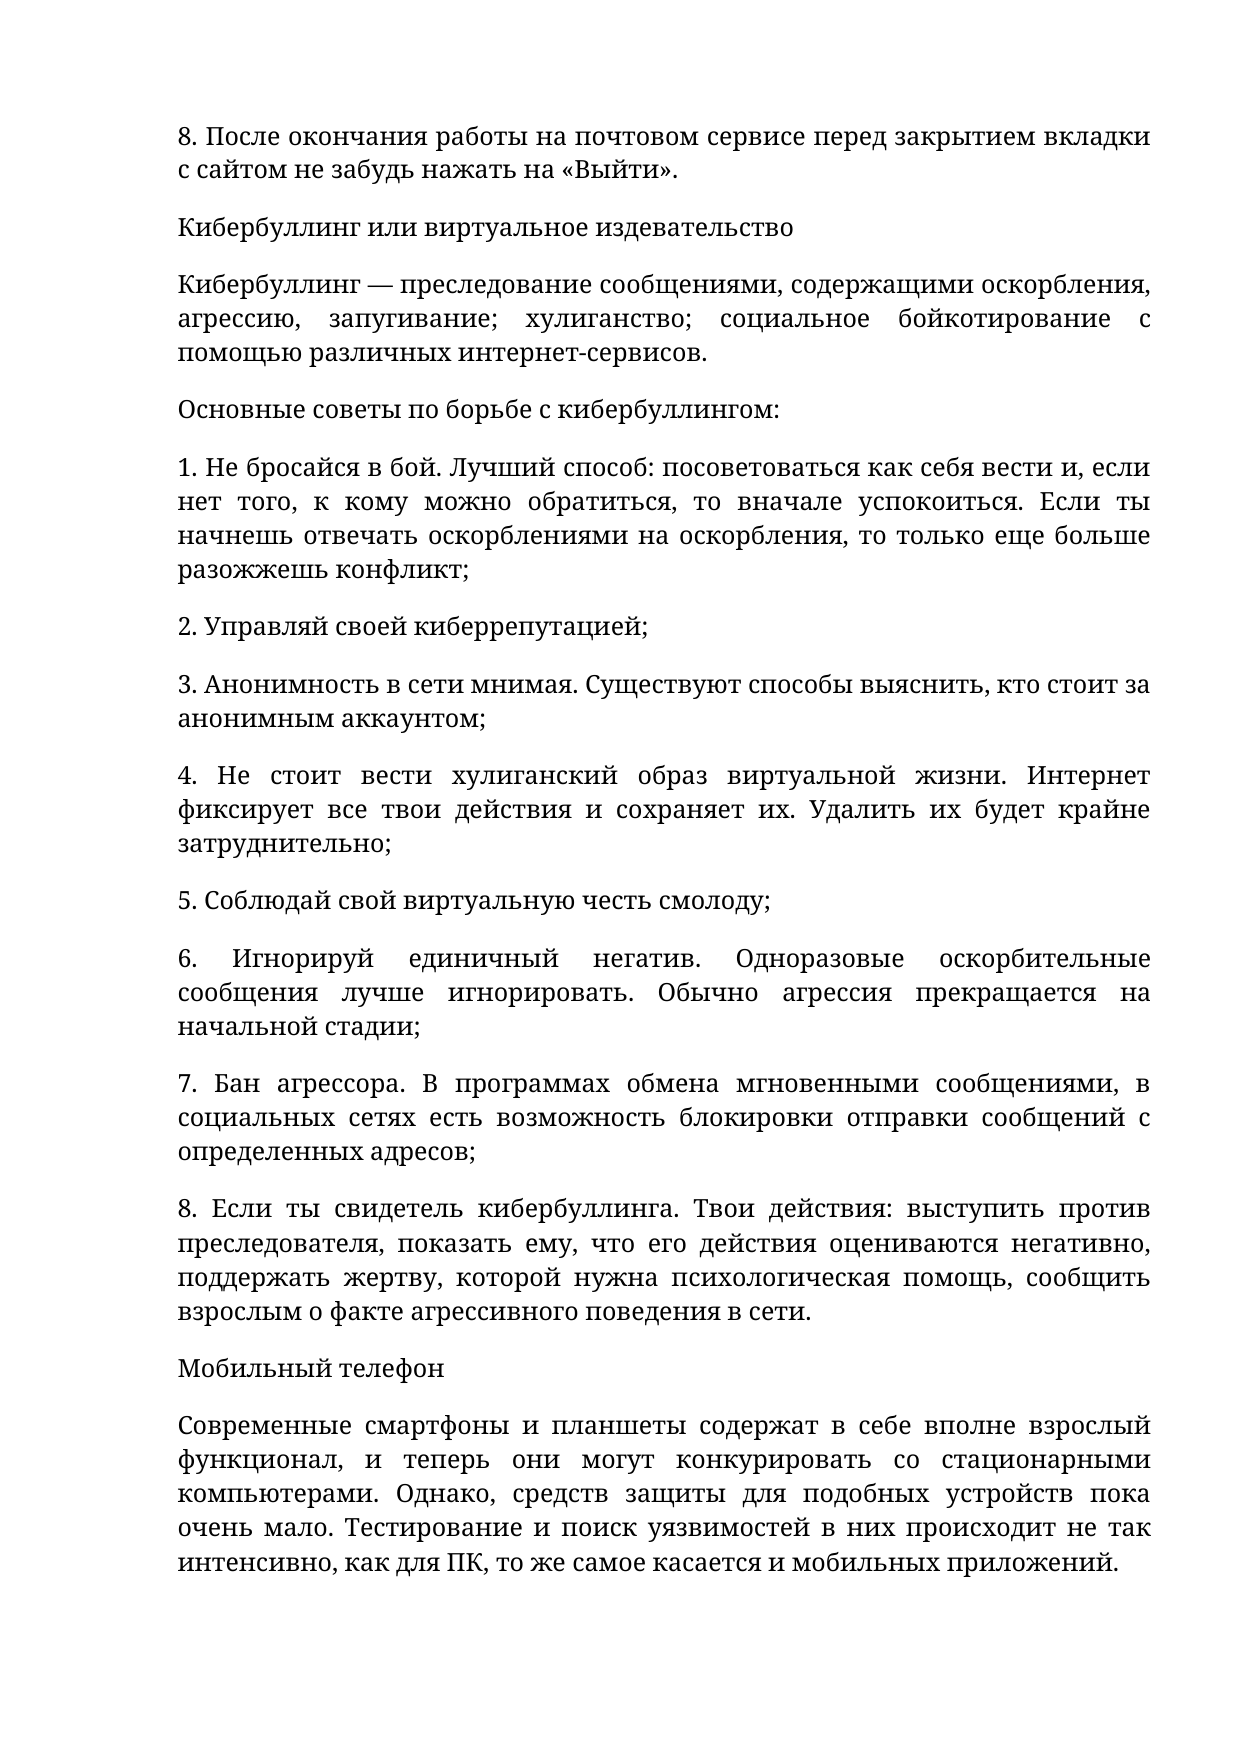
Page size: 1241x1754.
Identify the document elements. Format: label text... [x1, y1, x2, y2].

text Современные смартфоны и планшеты содержат в себе вполне взрослый функционал, и теперь они могут конкурировать со стационарными компьютерами. Однако, средств защиты для подобных устройств пока очень мало. Тестирование и поиск уязвимостей в них происходит не так интенсивно, как для ПК, то же самое касается и мобильных приложений. [177, 1408, 1152, 1578]
text 7. Бан агрессора. В программах обмена мгновенными сообщениями, в социальных сетях есть возможность блокировки отправки сообщений с определенных адресов; [177, 1066, 1152, 1168]
text 1. Не бросайся в бой. Лучший способ: посоветоваться как себя вести и, если нет того, к кому можно обратиться, то вначале успокоиться. Если ты начнешь отвечать оскорблениями на оскорбления, то только еще больше разожжешь конфликт; [177, 449, 1152, 586]
text 8. После окончания работы на почтовом сервисе перед закрытием вкладки с сайтом не забудь нажать на «Выйти». [177, 118, 1152, 186]
text 5. Соблюдай свой виртуальную честь смолоду; [177, 883, 1152, 917]
text 6. Игнорируй единичный негатив. Одноразовые оскорбительные сообщения лучше игнорировать. Обычно агрессия прекращается на начальной стадии; [177, 940, 1152, 1042]
text Основные советы по борьбе с кибербуллингом: [177, 392, 1152, 426]
text 4. Не стоит вести хулиганский образ виртуальной жизни. Интернет фиксирует все твои действия и сохраняет их. Удалить их будет крайне затруднительно; [177, 758, 1152, 860]
text Кибербуллинг — преследование сообщениями, содержащими оскорбления, агрессию, запугивание; хулиганство; социальное бойкотирование с помощью различных интернет-сервисов. [177, 267, 1152, 369]
text Кибербуллинг или виртуальное издевательство [177, 209, 1152, 243]
text 2. Управляй своей киберрепутацией; [177, 609, 1152, 643]
text 8. Если ты свидетель кибербуллинга. Твои действия: выступить против преследователя, показать ему, что его действия оцениваются негативно, поддержать жертву, которой нужна психологическая помощь, сообщить взрослым о факте агрессивного поведения в сети. [177, 1191, 1152, 1327]
text 3. Анонимность в сети мнимая. Существуют способы выяснить, кто стоит за анонимным аккаунтом; [177, 666, 1152, 734]
text Мобильный телефон [177, 1351, 1152, 1385]
